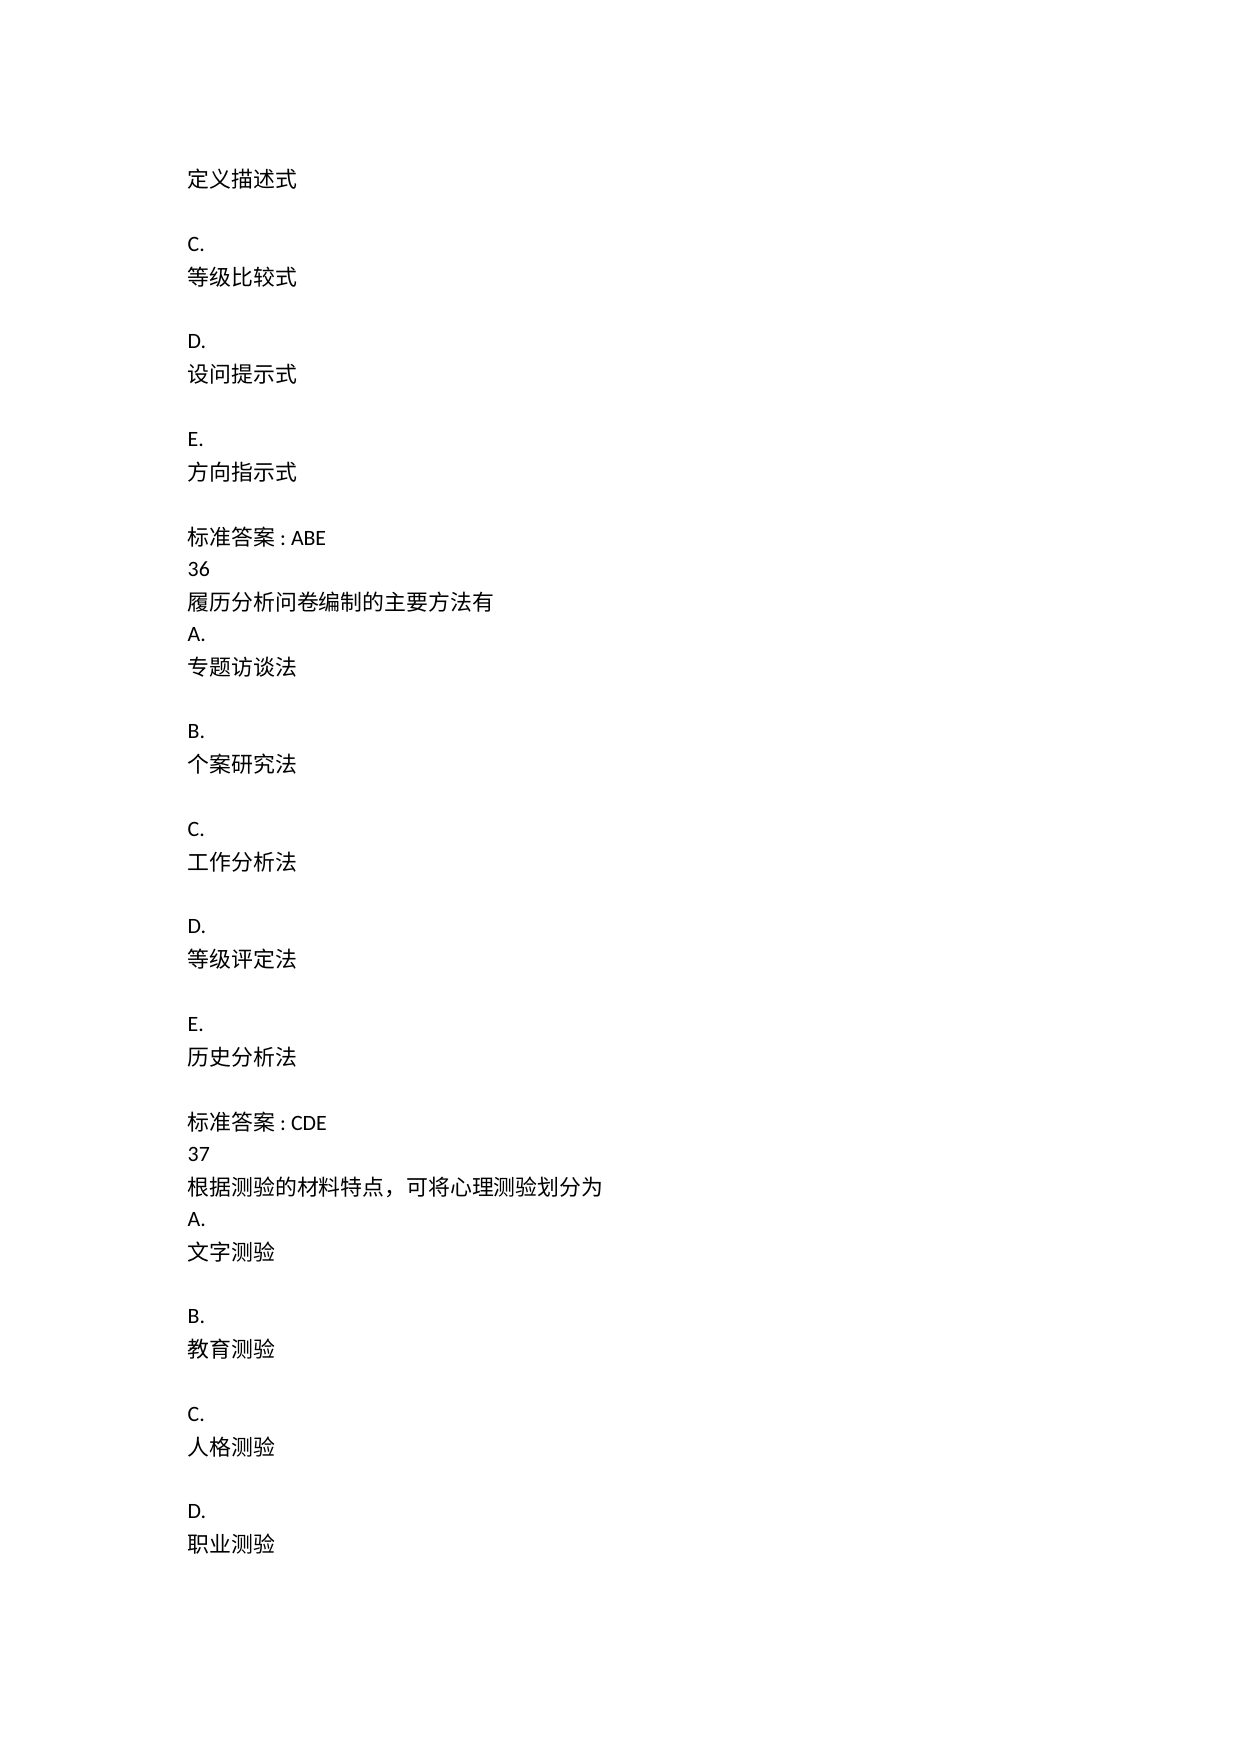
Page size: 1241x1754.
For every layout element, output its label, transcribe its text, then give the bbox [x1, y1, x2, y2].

text 等级比较式 [187, 259, 1053, 292]
text 人格测验 [187, 1429, 1053, 1462]
text 文字测验 [187, 1234, 1053, 1267]
text 等级评定法 [187, 942, 1053, 974]
text D. [187, 324, 1053, 357]
text C. [187, 227, 1053, 259]
text A. [187, 1202, 1053, 1234]
text 方向指示式 [187, 454, 1053, 487]
text D. [187, 1494, 1053, 1527]
text 定义描述式 [187, 162, 1053, 194]
text 工作分析法 [187, 844, 1053, 877]
text 个案研究法 [187, 747, 1053, 779]
text 标准答案 : ABE [187, 519, 1053, 552]
text D. [187, 909, 1053, 942]
text 专题访谈法 [187, 649, 1053, 682]
text B. [187, 1299, 1053, 1332]
text 36 [187, 552, 1053, 584]
text 教育测验 [187, 1332, 1053, 1364]
text C. [187, 1397, 1053, 1429]
text E. [187, 422, 1053, 454]
text 设问提示式 [187, 357, 1053, 389]
text 历史分析法 [187, 1039, 1053, 1072]
text 37 [187, 1137, 1053, 1169]
text 标准答案 : CDE [187, 1104, 1053, 1137]
text 根据测验的材料特点，可将心理测验划分为 [187, 1169, 1053, 1202]
text C. [187, 812, 1053, 844]
text 职业测验 [187, 1527, 1053, 1559]
text B. [187, 714, 1053, 747]
text 履历分析问卷编制的主要方法有 [187, 584, 1053, 617]
text E. [187, 1007, 1053, 1039]
text A. [187, 617, 1053, 649]
